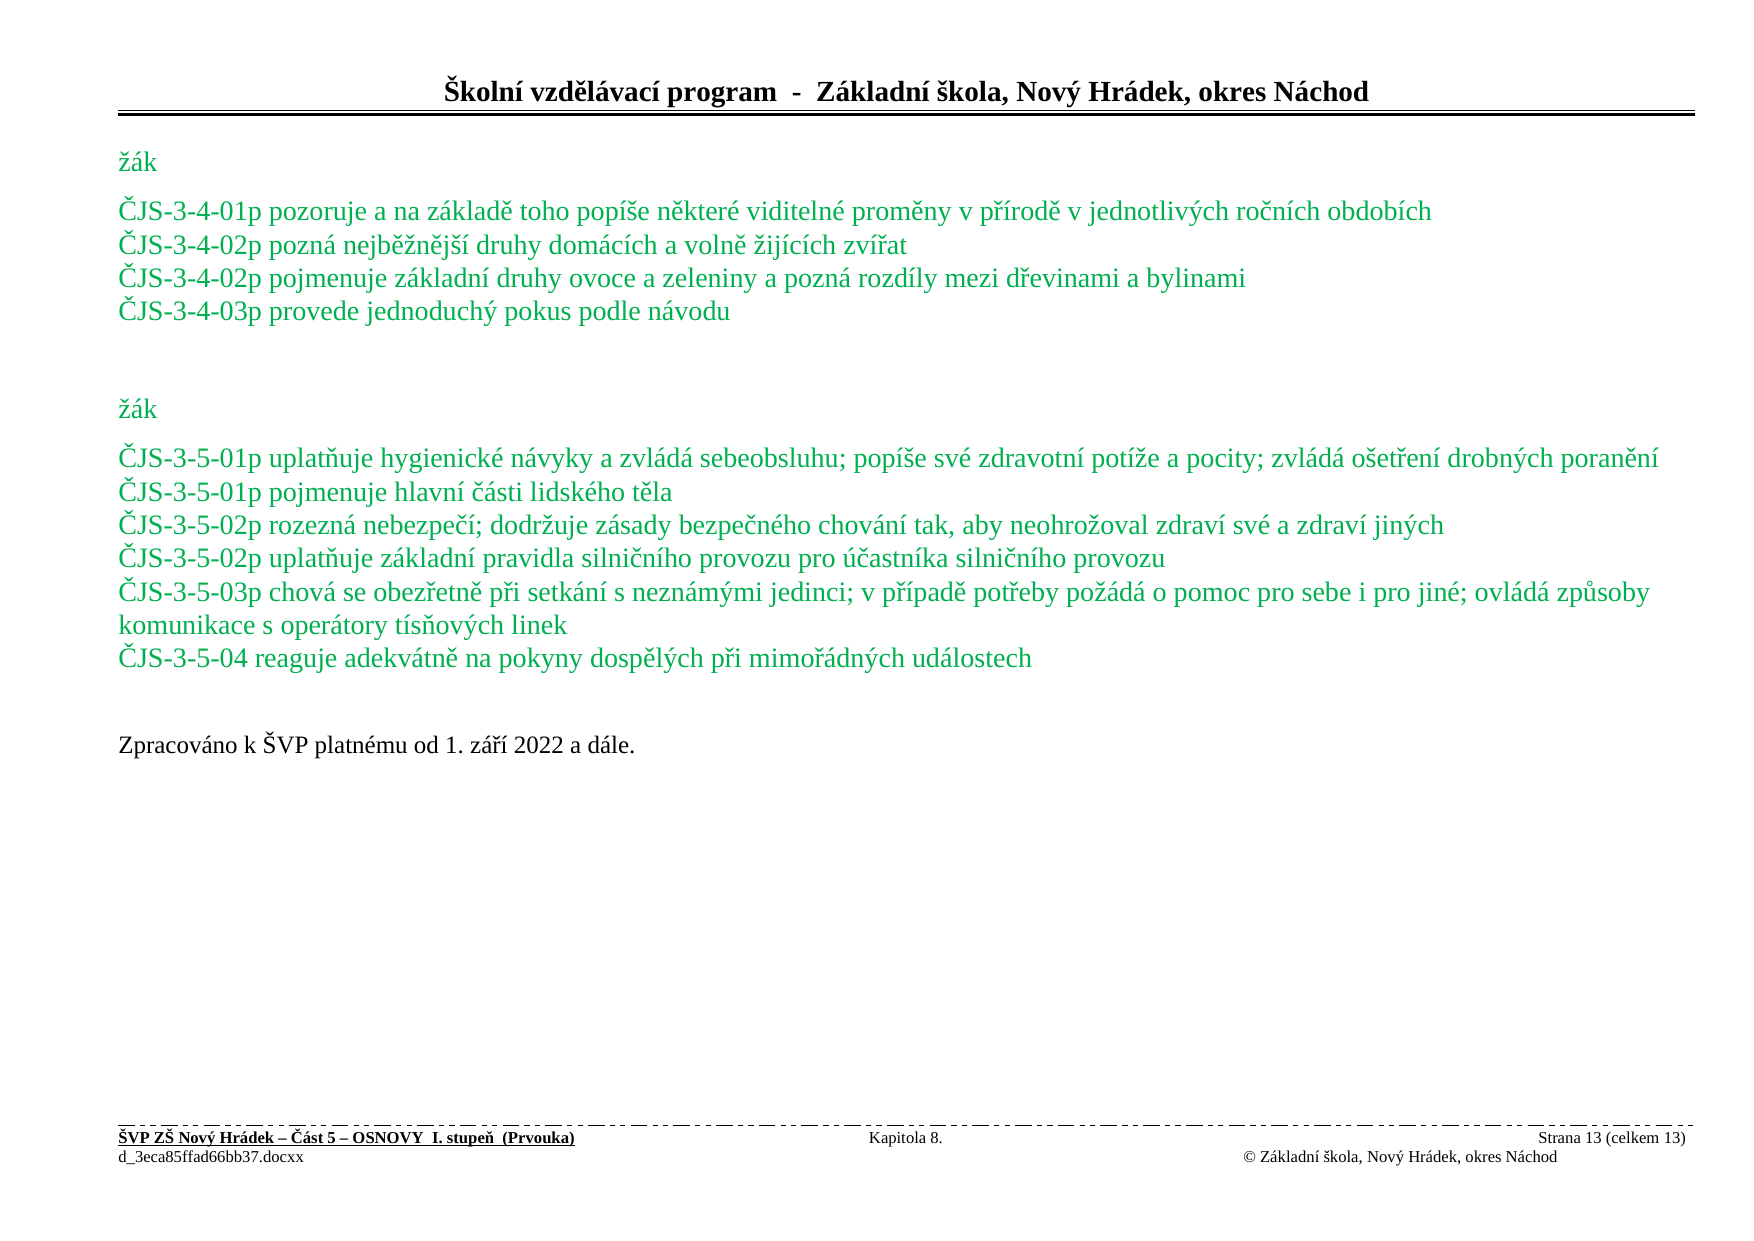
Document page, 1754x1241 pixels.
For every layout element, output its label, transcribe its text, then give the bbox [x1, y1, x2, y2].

text žák [118, 144, 1695, 178]
text Zpracováno k ŠVP platnému od 1. září 2022 a dále. [118, 731, 1695, 759]
text žák [118, 391, 1695, 425]
text ČJS-3-4-01p pozoruje a na základě toho popíše některé viditelné proměny v přírodě v jednotlivých ročních obdobích ČJS-3-4-02p pozná nejběžnější druhy domácích a volně žijících zvířat ČJS-3-4-02p pojmenuje základní druhy ovoce a zeleniny a pozná rozdíly mezi dřevinami a bylinami ČJS-3-4-03p provede jednoduchý pokus podle návodu [118, 193, 1695, 327]
text ČJS-3-5-01p uplatňuje hygienické návyky a zvládá sebeobsluhu; popíše své zdravotní potíže a pocity; zvládá ošetření drobných poranění ČJS-3-5-01p pojmenuje hlavní části lidského těla ČJS-3-5-02p rozezná nebezpečí; dodržuje zásady bezpečného chování tak, aby neohrožoval zdraví své a zdraví jiných ČJS-3-5-02p uplatňuje základní pravidla silničního provozu pro účastníka silničního provozu ČJS-3-5-03p chová se obezřetně při setkání s neznámými jedinci; v případě potřeby požádá o pomoc pro sebe i pro jiné; ovládá způsoby komunikace s operátory tísňových linek ČJS-3-5-04 reaguje adekvátně na pokyny dospělých při mimořádných událostech [118, 440, 1695, 674]
